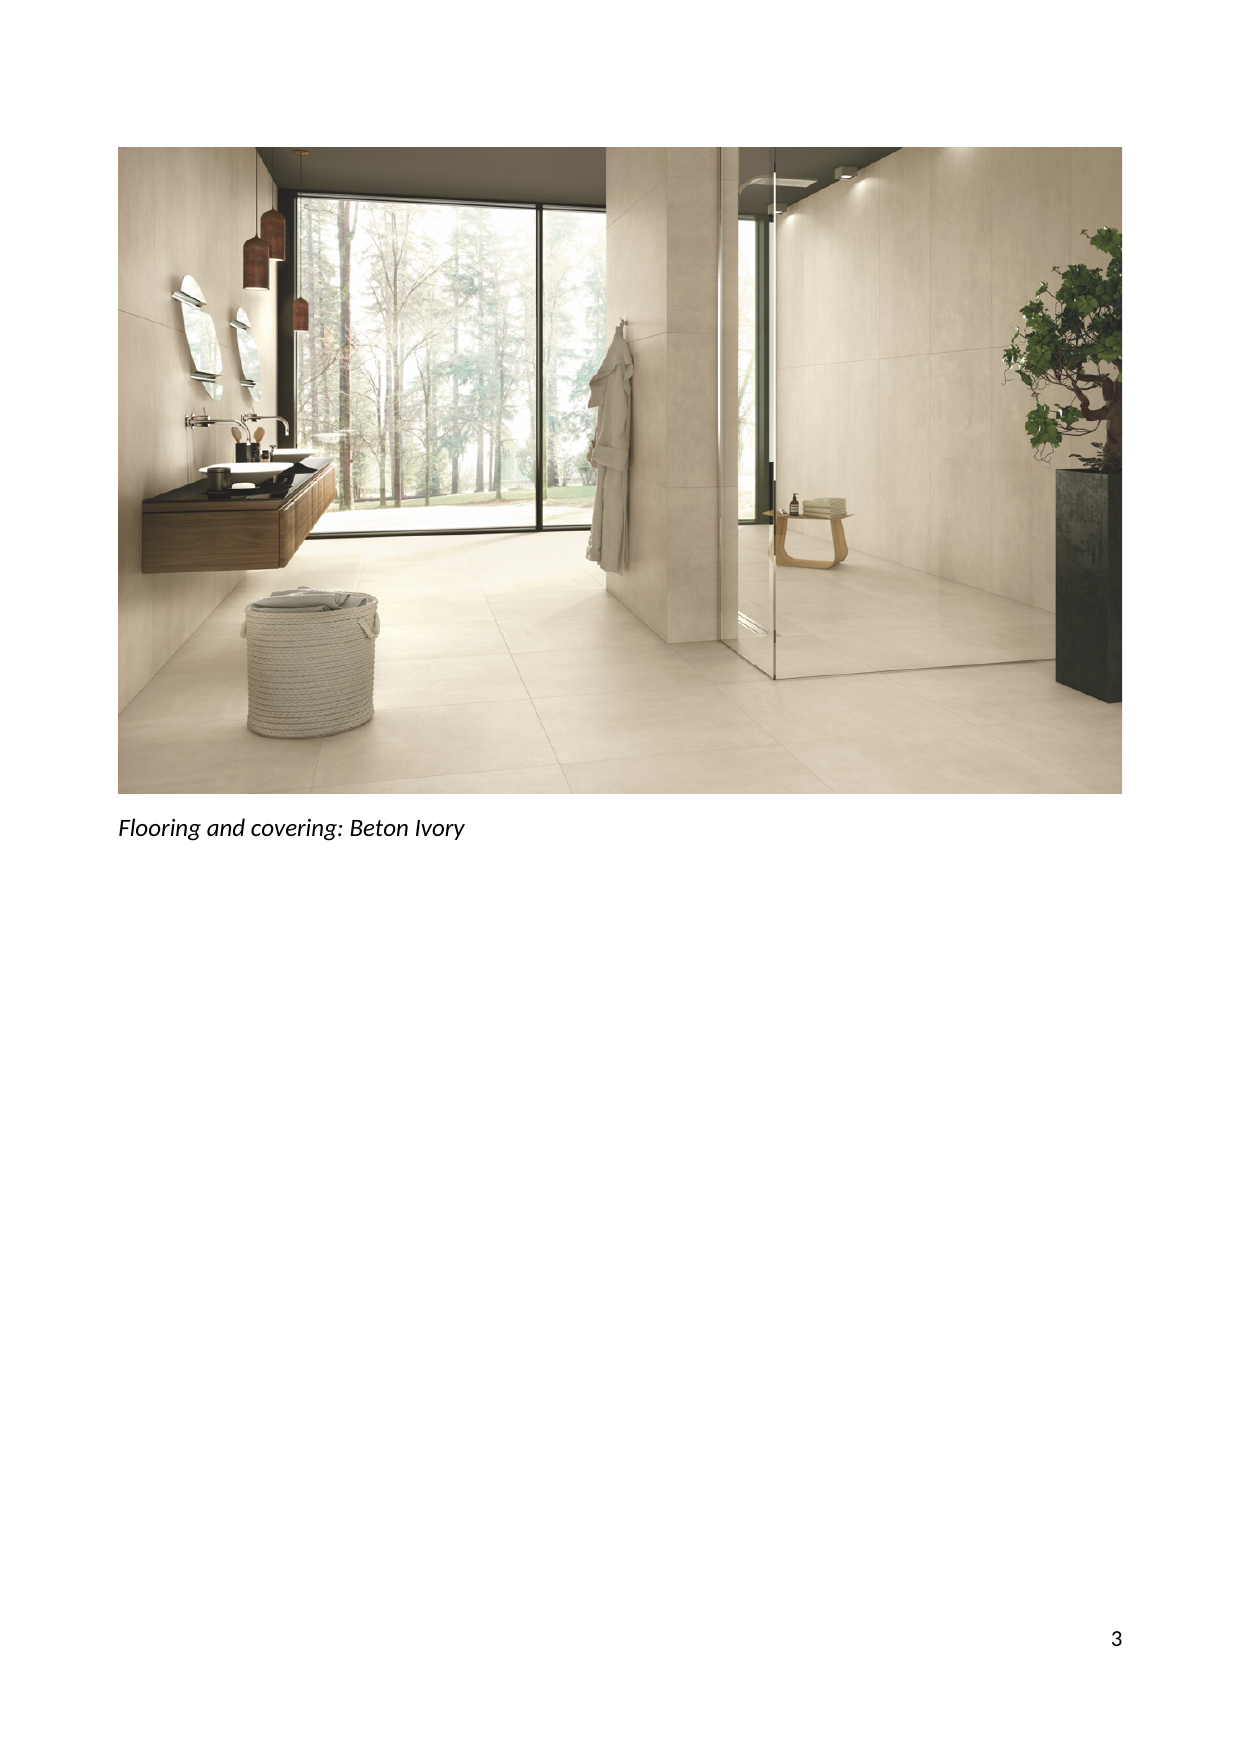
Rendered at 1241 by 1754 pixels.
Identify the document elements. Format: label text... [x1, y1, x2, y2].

text Flooring and covering: Beton Ivory [118, 812, 1122, 843]
picture [118, 147, 1123, 794]
